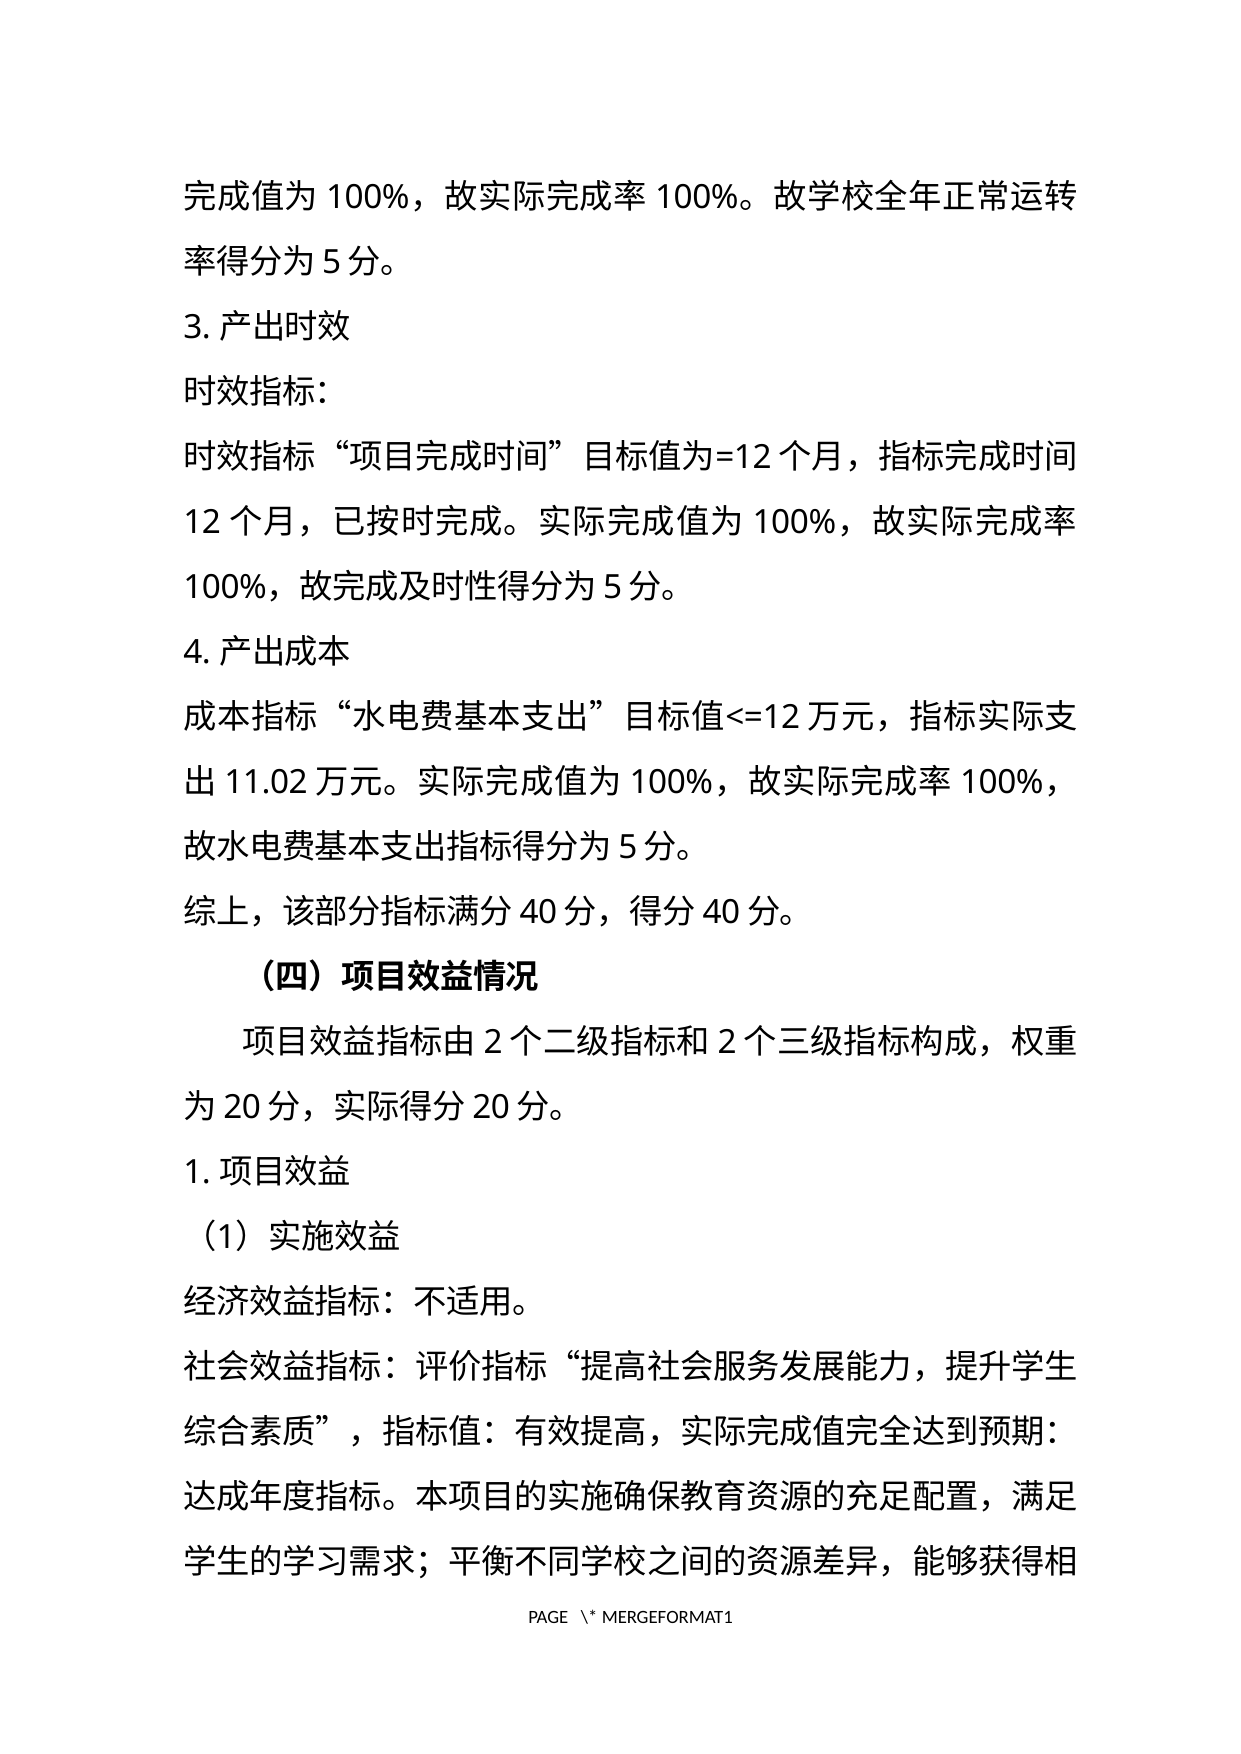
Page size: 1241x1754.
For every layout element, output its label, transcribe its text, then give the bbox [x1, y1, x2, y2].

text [183, 162, 1078, 942]
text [183, 1007, 1078, 1592]
text （四）项目效益情况 [183, 942, 1078, 1007]
